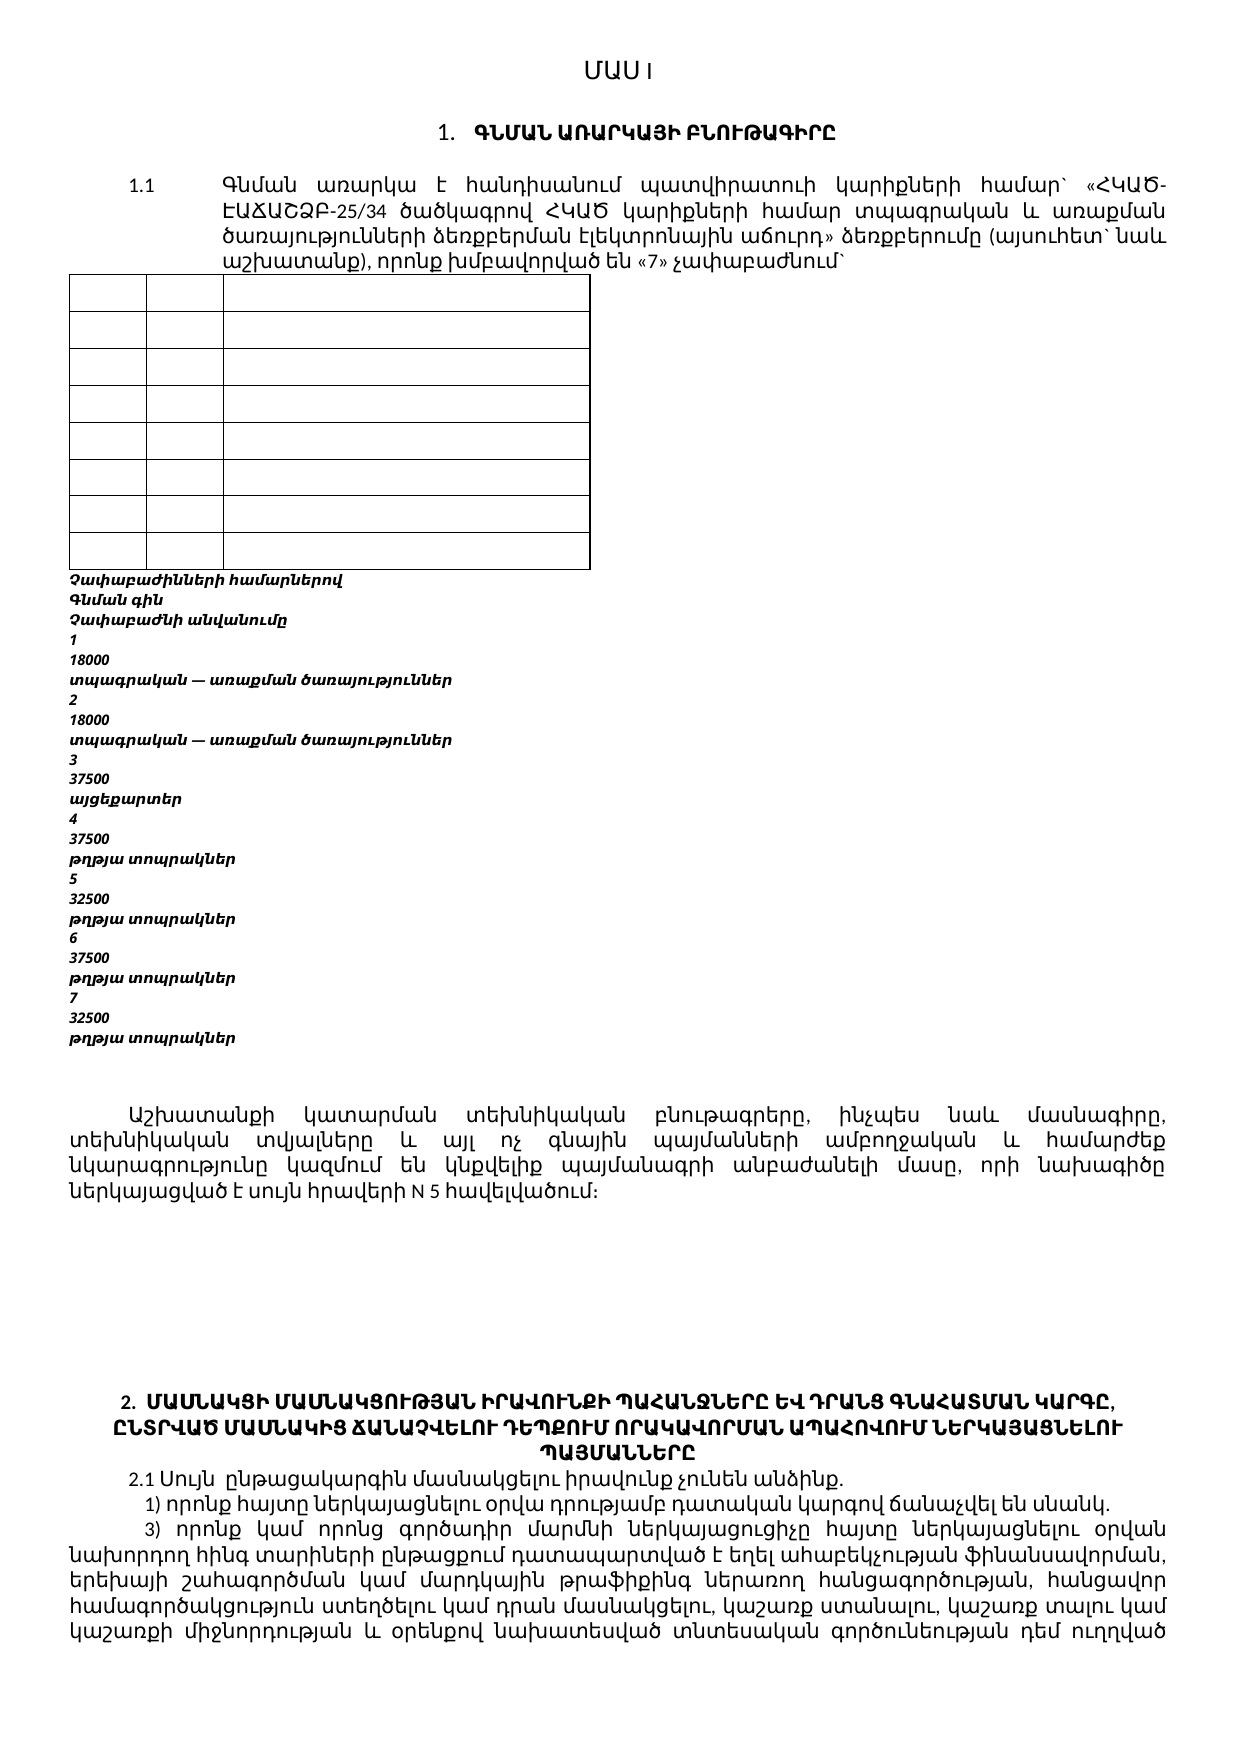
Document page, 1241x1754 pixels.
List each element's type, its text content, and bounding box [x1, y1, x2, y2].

subtitle Գնման առարկա է հանդիսանում պատվիրատուի կարիքների համար` «ՀԿԱԾ-ԷԱՃԱՇՁԲ-25/34 ծածկագրով ՀԿԱԾ կարիքների համար տպագրական և առաքման ծառայությունների ձեռքբերման էլեկտրոնային աճուրդ» ձեռքբերումը (այսուհետ` նաև աշխատանք), որոնք խմբավորված են «7» չափաբաժնում` [128, 172, 1167, 274]
text 1) որոնք հայտը ներկայացնելու օրվա դրությամբ դատական կարգով ճանաչվել են սնանկ. [69, 1491, 1167, 1517]
text ՄԱՍ I [69, 56, 1167, 86]
text 2.1 Սույն ընթացակարգին մասնակցելու իրավունք չունեն անձինք. [69, 1466, 1167, 1491]
text 2. ՄԱՍՆԱԿՑԻ ՄԱՍՆԱԿՑՈՒԹՅԱՆ ԻՐԱՎՈՒՆՔԻ ՊԱՀԱՆՋՆԵՐԸ ԵՎ ԴՐԱՆՑ ԳՆԱՀԱՏՄԱՆ ԿԱՐԳԸ, ԸՆՏՐՎԱԾ ՄԱՍՆԱԿԻՑ ՃԱՆԱՉՎԵԼՈՒ ԴԵՊՔՈՒՄ ՈՐԱԿԱՎՈՐՄԱՆ ԱՊԱՀՈՎՈՒՄ ՆԵՐԿԱՅԱՑՆԵԼՈՒ ՊԱՅՄԱՆՆԵՐԸ [69, 1389, 1167, 1466]
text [69, 1517, 1167, 1644]
text Աշխատանքի կատարման տեխնիկական բնութագրերը, ինչպես նաև մասնագիրը, տեխնիկական տվյալները և այլ ոչ գնային պայմանների ամբողջական և համարժեք նկարագրությունը կազմում են կնքվելիք պայմանագրի անբաժանելի մասը, որի նախագիծը ներկայացված է սույն հրավերի N 5 հավելվածում։ [69, 1102, 1167, 1203]
list ԳՆՄԱՆ ԱՌԱՐԿԱՅԻ ԲՆՈՒԹԱԳԻՐԸ [107, 117, 1167, 147]
